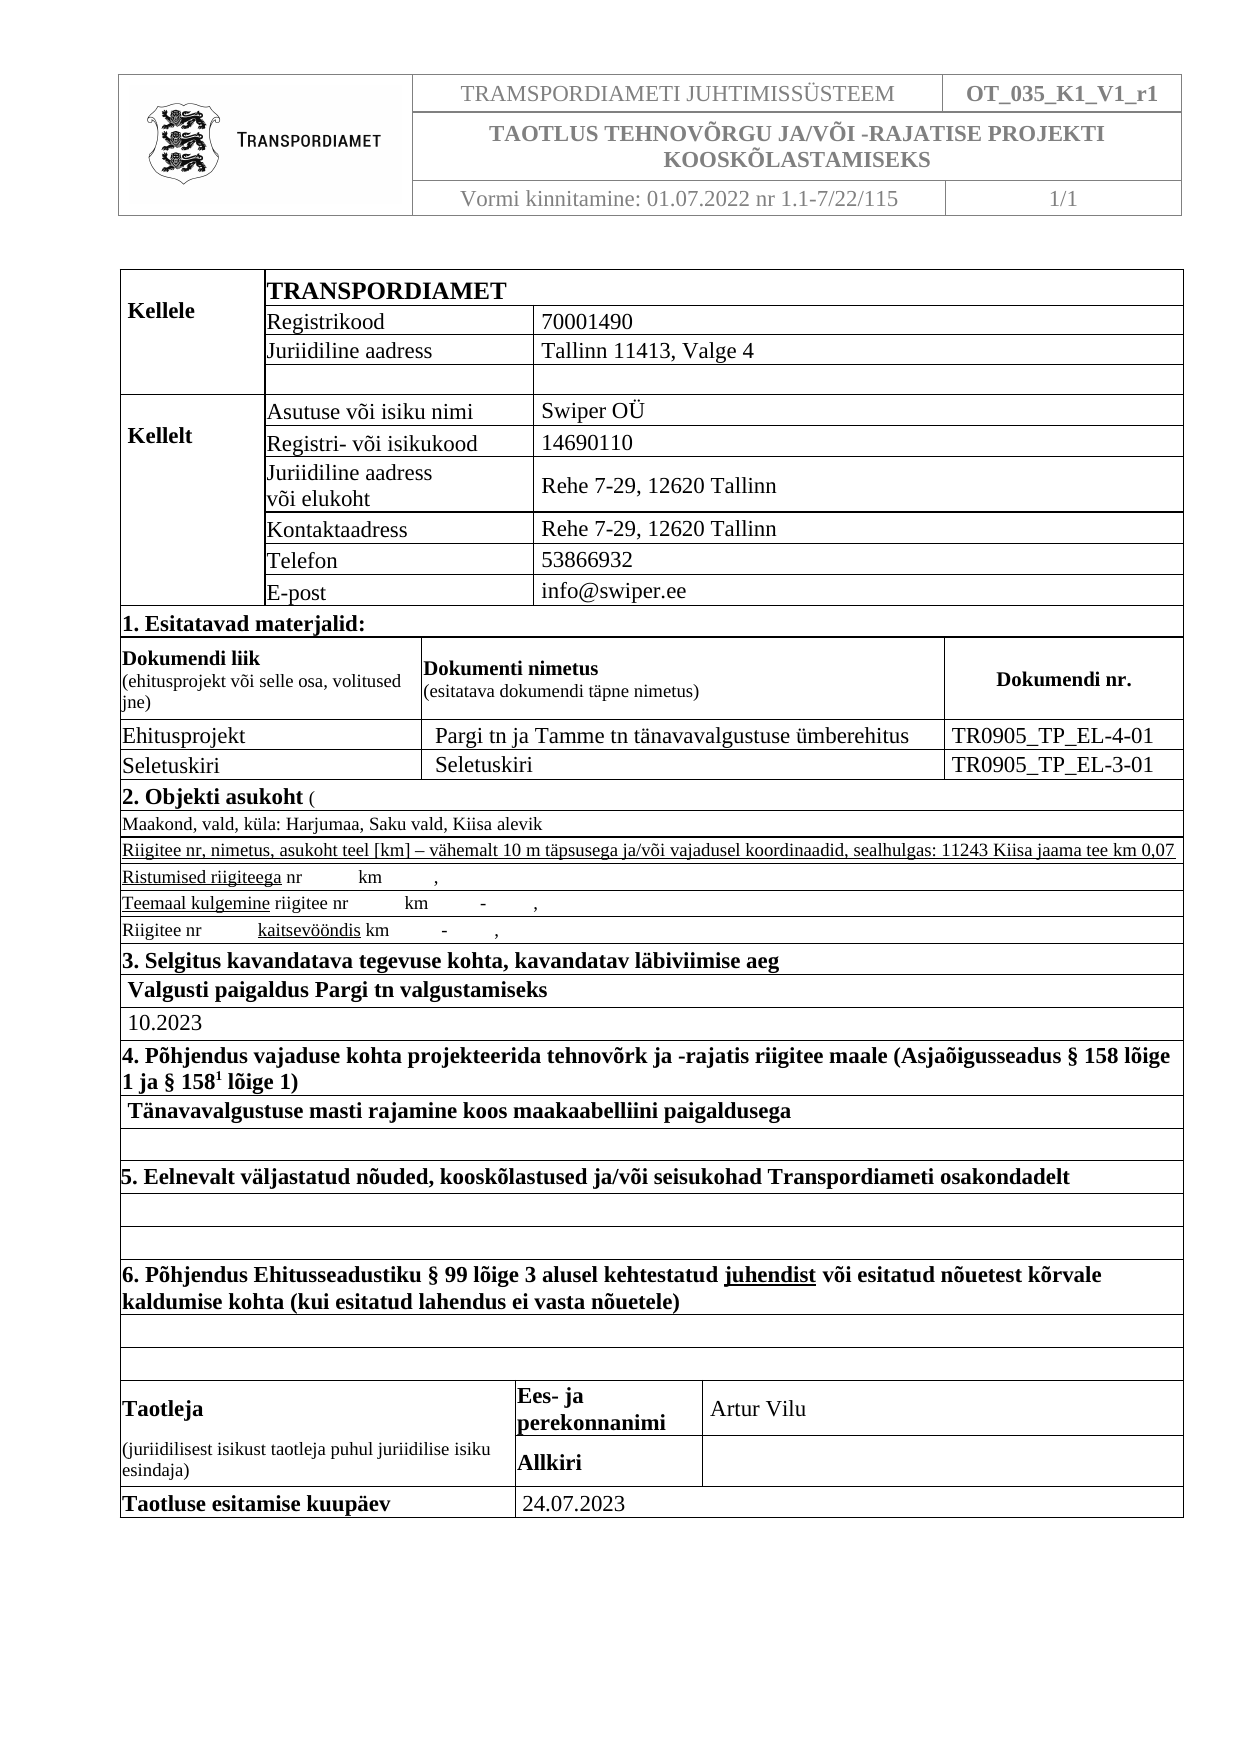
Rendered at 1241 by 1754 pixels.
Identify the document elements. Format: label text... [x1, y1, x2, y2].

table_cell Allkiri [516, 1436, 702, 1486]
table_cell Taotluse esitamise kuupäev [121, 1487, 515, 1517]
table_cell (juriidilisest isikust taotleja puhul juriidilise isiku esindaja) [121, 1435, 515, 1486]
table_cell [121, 1348, 1183, 1380]
table_cell 10.2023 [121, 1008, 1183, 1039]
table_cell Rehe 7-29, 12620 Tallinn [534, 457, 1183, 511]
table_header TRANSPORDIAMET [266, 270, 1183, 304]
table_cell Tallinn 11413, Valge 4 [534, 335, 1183, 364]
table_cell Riigitee nr, nimetus, asukoht teel [km] – vähemalt 10 m täpsusega ja/või vajadusel koordinaadid, sealhulgas: 11243 Kiisa jaama tee km 0,07 [121, 838, 1183, 863]
picture [129, 85, 402, 204]
table_cell [534, 365, 1183, 393]
table_cell Ehitusprojekt [121, 720, 421, 749]
table_cell Kontaktaadress [266, 513, 533, 543]
table_cell [266, 365, 533, 393]
table_cell 4. Põhjendus vajaduse kohta projekteerida tehnovõrk ja -rajatis riigitee maale (Asjaõigusseadus § 158 lõige 1 ja § 1581 lõige 1) [121, 1041, 1183, 1095]
table_cell Registrikood [266, 306, 533, 334]
table_cell Maakond, vald, küla: Harjumaa, Saku vald, Kiisa alevik [121, 811, 1183, 836]
table_cell Taotleja [121, 1381, 515, 1435]
table_cell Swiper OÜ [534, 395, 1183, 425]
table_cell [121, 1315, 1183, 1347]
table_cell 5. Eelnevalt väljastatud nõuded, kooskõlastused ja/või seisukohad Transpordiameti osakondadelt [121, 1161, 1183, 1193]
table_cell 14690110 [534, 426, 1183, 456]
table_cell Ristumised riigiteega nr km , [121, 864, 1183, 889]
table_cell 24.07.2023 [516, 1487, 1183, 1517]
table_cell TR0905_TP_EL-3-01 [945, 750, 1183, 778]
table_cell Juriidiline aadress või elukoht [266, 457, 533, 511]
table_cell [121, 1129, 1183, 1160]
table_cell Riigitee nr kaitsevööndis km - , [121, 917, 1183, 943]
table_cell 70001490 [534, 306, 1183, 334]
table_cell Teemaal kulgemine riigitee nr km - , [121, 891, 1183, 916]
table_cell Asutuse või isiku nimi [266, 395, 533, 425]
table_cell Ees- ja perekonnanimi [516, 1381, 702, 1435]
table_cell 6. Põhjendus Ehitusseadustiku § 99 lõige 3 alusel kehtestatud juhendist või esitatud nõuetest kõrvale kaldumise kohta (kui esitatud lahendus ei vasta nõuetele) [121, 1260, 1183, 1314]
table_cell Rehe 7-29, 12620 Tallinn [534, 513, 1183, 543]
table_cell TR0905_TP_EL-4-01 [945, 720, 1183, 749]
table_cell 1. Esitatavad materjalid: [121, 606, 1183, 636]
table_cell [121, 1227, 1183, 1259]
table_cell Artur Vilu [703, 1381, 1183, 1435]
table_cell Tänavavalgustuse masti rajamine koos maakaabelliini paigaldusega [121, 1096, 1183, 1128]
table_cell Seletuskiri [121, 750, 421, 778]
table_cell [121, 1194, 1183, 1226]
table_cell info@swiper.ee [534, 575, 1183, 605]
table_cell Dokumendi liik (ehitusprojekt või selle osa, volitused jne) [121, 638, 421, 719]
table_cell [703, 1436, 1183, 1486]
table_cell 3. Selgitus kavandatava tegevuse kohta, kavandatav läbiviimise aeg [121, 944, 1183, 974]
table_cell 2. Objekti asukoht ( [121, 780, 1183, 810]
table_cell Telefon [266, 544, 533, 574]
table_cell E-post [266, 575, 533, 605]
table_cell Juriidiline aadress [266, 335, 533, 364]
table_cell Dokumenti nimetus (esitatava dokumendi täpne nimetus) [422, 638, 944, 719]
table_cell Pargi tn ja Tamme tn tänavavalgustuse ümberehitus [422, 720, 944, 749]
table_cell Registri- või isikukood [266, 426, 533, 456]
table_cell Dokumendi nr. [945, 638, 1183, 719]
table_cell 53866932 [534, 544, 1183, 574]
table_header Kellele [121, 270, 264, 393]
table_cell Kellelt [121, 395, 264, 605]
table_cell Seletuskiri [422, 750, 944, 778]
table_cell Valgusti paigaldus Pargi tn valgustamiseks [121, 975, 1183, 1007]
